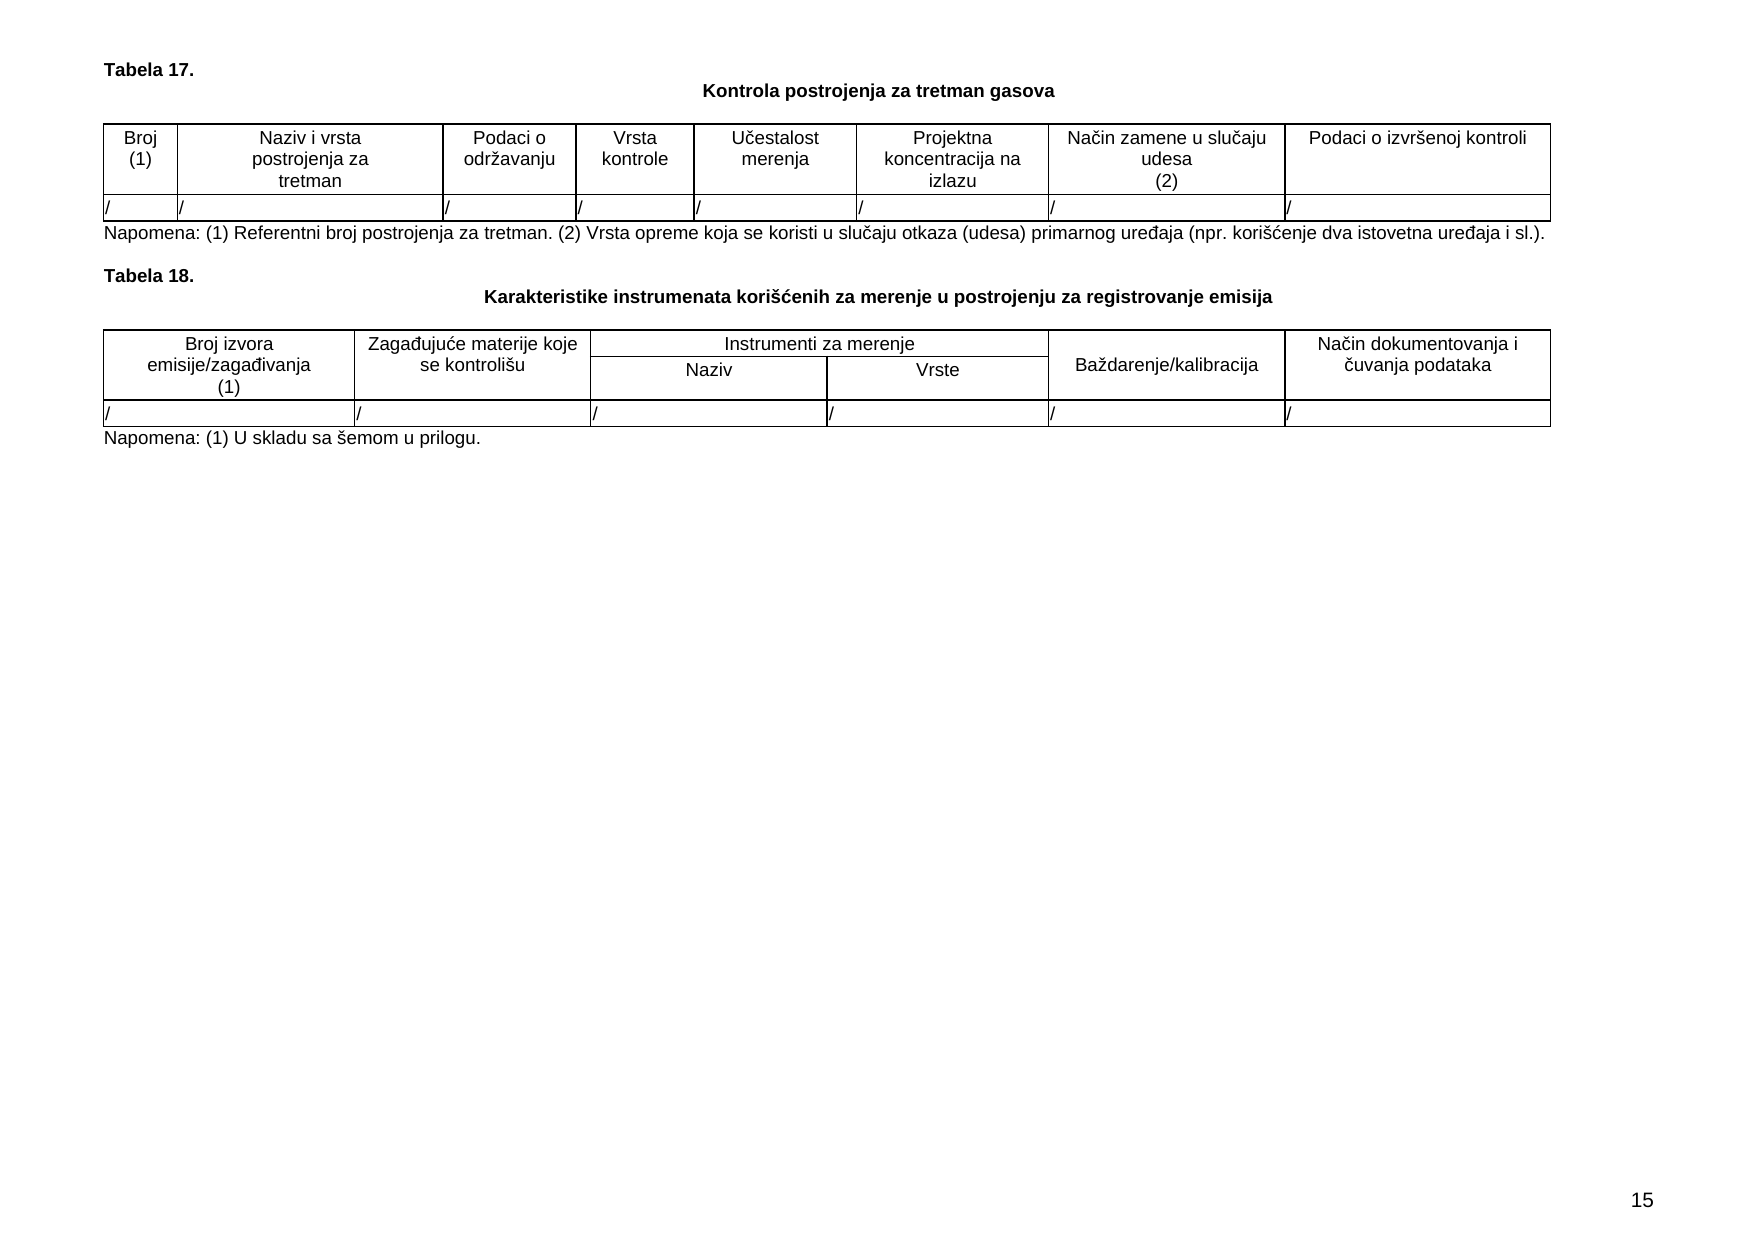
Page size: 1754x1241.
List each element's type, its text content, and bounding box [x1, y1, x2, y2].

table_cell Naziv [591, 357, 826, 399]
table_header Način zamene u slučaju udesa (2) [1049, 125, 1284, 194]
table_header Broj (1) [104, 125, 177, 194]
table_cell / [104, 195, 177, 220]
text Tabela 18. [103, 264, 1653, 286]
table_header Naziv i vrsta postrojenja za tretman [178, 125, 442, 194]
table_header Način dokumentovanja i čuvanja podataka [1286, 331, 1550, 399]
text Napomena: (1) Referentni broj postrojenja za tretman. (2) Vrsta opreme koja se koristi u slučaju otkaza (udesa) primarnog uređaja (npr. korišćenje dva istovetna uređaja i sl.). [103, 221, 1653, 243]
table_header Podaci o održavanju [444, 125, 575, 194]
table_cell Vrste [828, 357, 1048, 399]
table_cell / [1049, 195, 1284, 220]
table_cell / [857, 195, 1048, 220]
table_cell / [591, 401, 826, 426]
table_header Projektna koncentracija na izlazu [857, 125, 1048, 194]
table_header Zagađujuće materije koje se kontrolišu [355, 331, 590, 399]
table_cell / [577, 195, 693, 220]
table_header Baždarenje/kalibracija [1049, 331, 1284, 399]
table_cell / [178, 195, 442, 220]
table_cell / [104, 401, 354, 426]
table_cell / [1286, 401, 1550, 426]
text Napomena: (1) U skladu sa šemom u prilogu. [103, 427, 1653, 449]
text Karakteristike instrumenata korišćenih za merenje u postrojenju za registrovanje emisija [103, 286, 1653, 308]
table_header Instrumenti za merenje [591, 331, 1048, 356]
table_header Vrsta kontrole [577, 125, 693, 194]
text Kontrola postrojenja za tretman gasova [103, 80, 1653, 102]
text Tabela 17. [103, 59, 1653, 80]
table_header Broj izvora emisije/zagađivanja (1) [104, 331, 354, 399]
table_cell / [1286, 195, 1550, 220]
table_cell / [695, 195, 856, 220]
table_cell / [828, 401, 1048, 426]
table_header Podaci o izvršenoj kontroli [1286, 125, 1550, 194]
table_header Učestalost merenja [695, 125, 856, 194]
table_cell / [355, 401, 590, 426]
table_cell / [444, 195, 575, 220]
table_cell / [1049, 401, 1284, 426]
